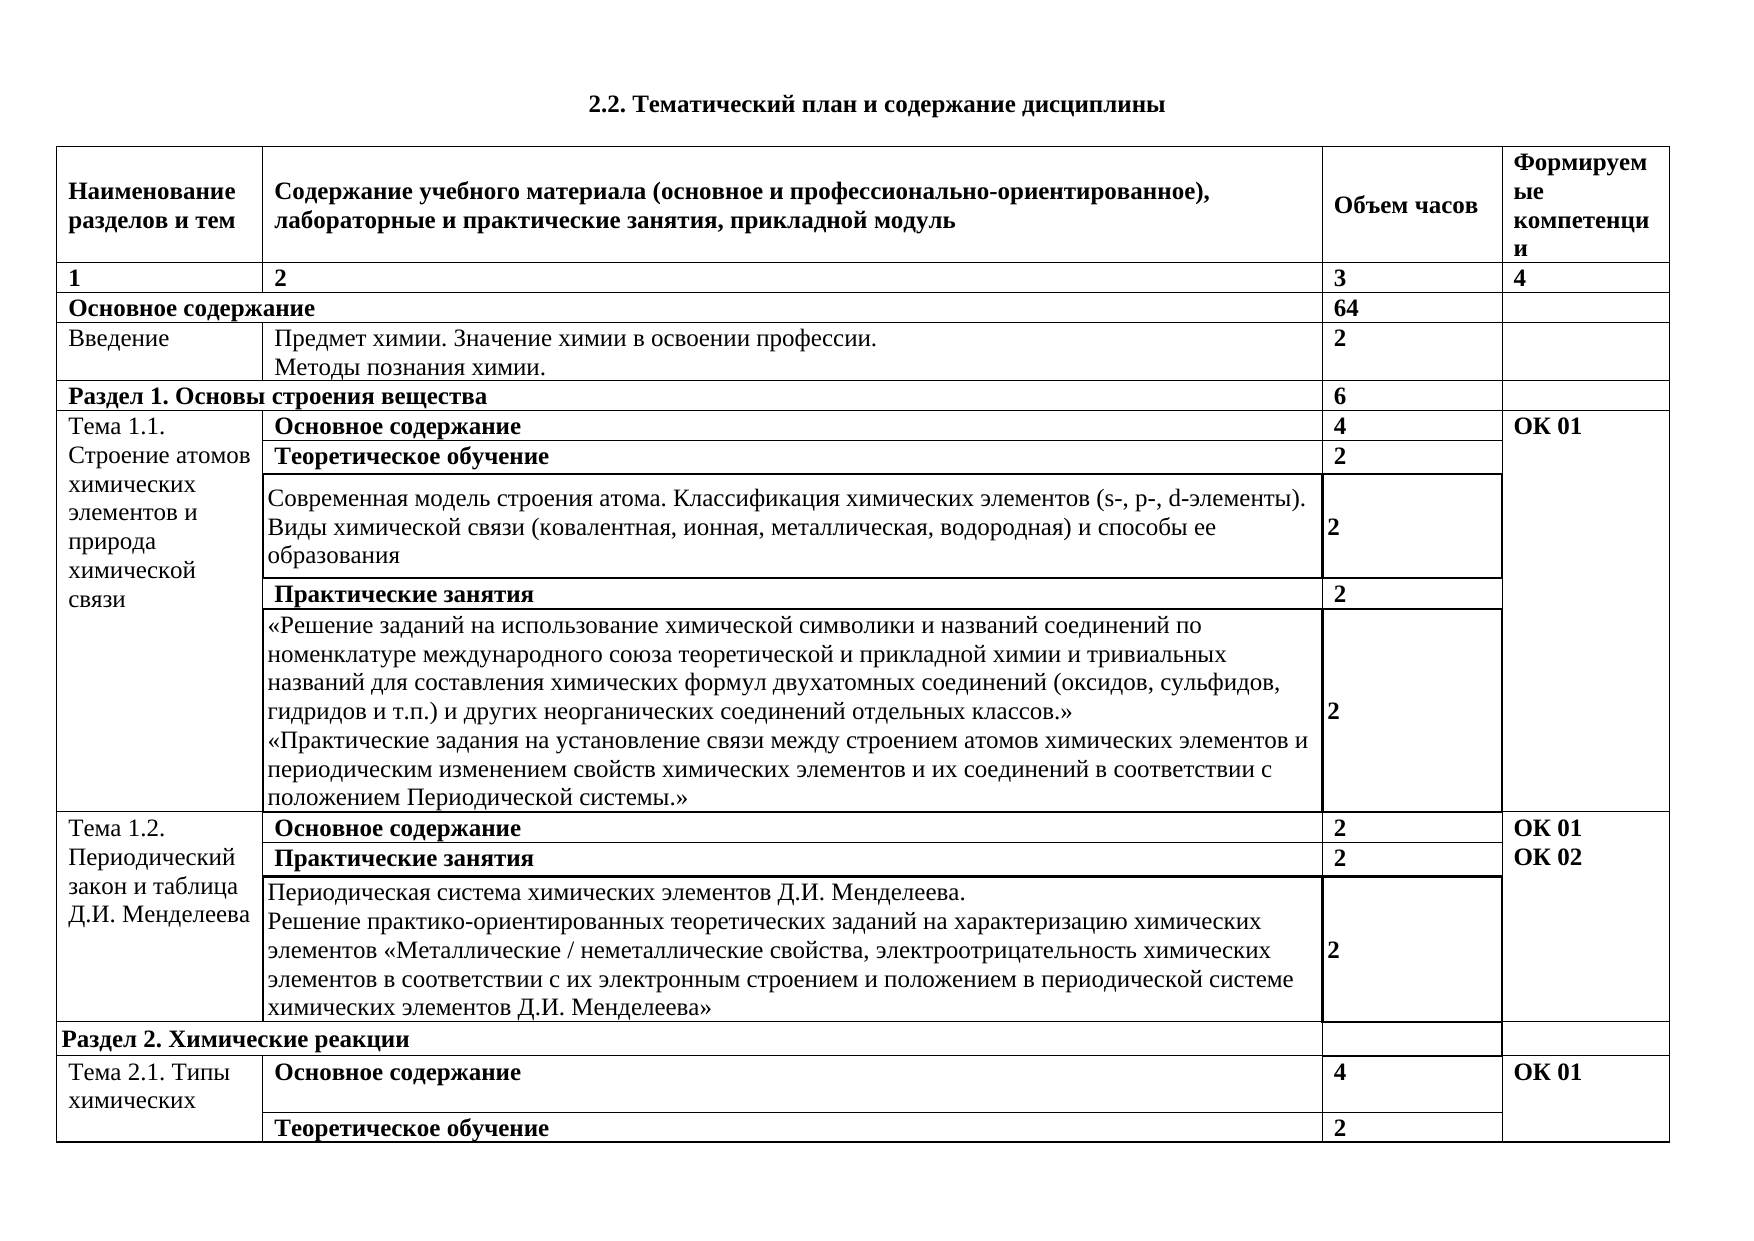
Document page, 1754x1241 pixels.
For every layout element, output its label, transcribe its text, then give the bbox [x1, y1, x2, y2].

table_cell Введение [57, 323, 262, 380]
table_header Наименование разделов и тем [57, 147, 262, 262]
table_header Содержание учебного материала (основное и профессионально-ориентированное), лабораторные и практические занятия, прикладной модуль [263, 147, 1322, 262]
table_cell [1323, 1023, 1501, 1054]
table_cell 2 [1323, 441, 1502, 473]
table_cell Раздел 2. Химические реакции [57, 1022, 1322, 1054]
table_cell 2 [1323, 1113, 1502, 1141]
table_cell ОК 01 [1503, 1056, 1669, 1141]
table_cell [1503, 323, 1669, 380]
table_cell Основное содержание [263, 1056, 1322, 1112]
table_cell Периодическая система химических элементов Д.И. Менделеева. Решение практико-ориентированных теоретических заданий на характеризацию химических элементов «Металлические / неметаллические свойства, электроотрицательность химических элементов в соответствии с их электронным строением и положением в периодической системе химических элементов Д.И. Менделеева» [264, 878, 1321, 1021]
table_cell Практические занятия [263, 843, 1322, 875]
table_cell 2 [1323, 323, 1502, 380]
table_cell 2 [1323, 843, 1502, 875]
text 2.2. Тематический план и содержание дисциплины [59, 89, 1695, 117]
table_cell Тема 1.2. Периодический закон и таблица Д.И. Менделеева [57, 812, 262, 1021]
table_cell 3 [1323, 263, 1502, 292]
table_cell 6 [1323, 381, 1502, 410]
table_header Формируемые компетенции [1503, 147, 1669, 262]
table_cell 4 [1323, 1057, 1502, 1112]
table_cell Тема 2.1. Типы химических реакций [57, 1056, 262, 1141]
table_cell 4 [1503, 263, 1669, 292]
table_cell Основное содержание [263, 411, 1322, 440]
table_cell Теоретическое обучение [263, 1113, 1322, 1141]
table_cell Предмет химии. Значение химии в освоении профессии. Методы познания химии. [263, 323, 1322, 380]
table_cell Теоретическое обучение [263, 441, 1322, 473]
table_cell 2 [1324, 878, 1501, 1021]
table_cell 4 [1323, 411, 1502, 440]
table_cell 2 [1324, 475, 1501, 577]
table_cell ОК 01 [1503, 411, 1669, 811]
table_cell [1503, 293, 1669, 322]
table_cell [1503, 381, 1669, 410]
table_header Объем часов [1323, 147, 1502, 262]
table_cell Современная модель строения атома. Классификация химических элементов (s-, p-, d-элементы). Виды химической связи (ковалентная, ионная, металлическая, водородная) и способы ее образования [264, 475, 1321, 577]
table_cell 1 [57, 263, 262, 292]
table_cell [1503, 1022, 1669, 1054]
table_cell 2 [1323, 579, 1502, 608]
table_cell ОК 01 ОК 02 [1503, 812, 1669, 1021]
table_cell 2 [263, 263, 1322, 292]
table_cell Основное содержание [57, 293, 1322, 322]
table_cell Практические занятия [263, 579, 1322, 608]
table_cell 2 [1324, 610, 1501, 811]
table_cell Раздел 1. Основы строения вещества [57, 381, 1322, 410]
table_cell Основное содержание [263, 813, 1322, 842]
table_cell 64 [1323, 293, 1502, 322]
table_cell 2 [1323, 813, 1502, 842]
table_cell «Решение заданий на использование химической символики и названий соединений по номенклатуре международного союза теоретической и прикладной химии и тривиальных названий для составления химических формул двухатомных соединений (оксидов, сульфидов, гидридов и т.п.) и других неорганических соединений отдельных классов.» «Практические задания на установление связи между строением атомов химических элементов и периодическим изменением свойств химических элементов и их соединений в соответствии с положением Периодической системы.» [264, 610, 1321, 811]
table_cell Тема 1.1. Строение атомов химических элементов и природа химической связи [57, 411, 262, 811]
